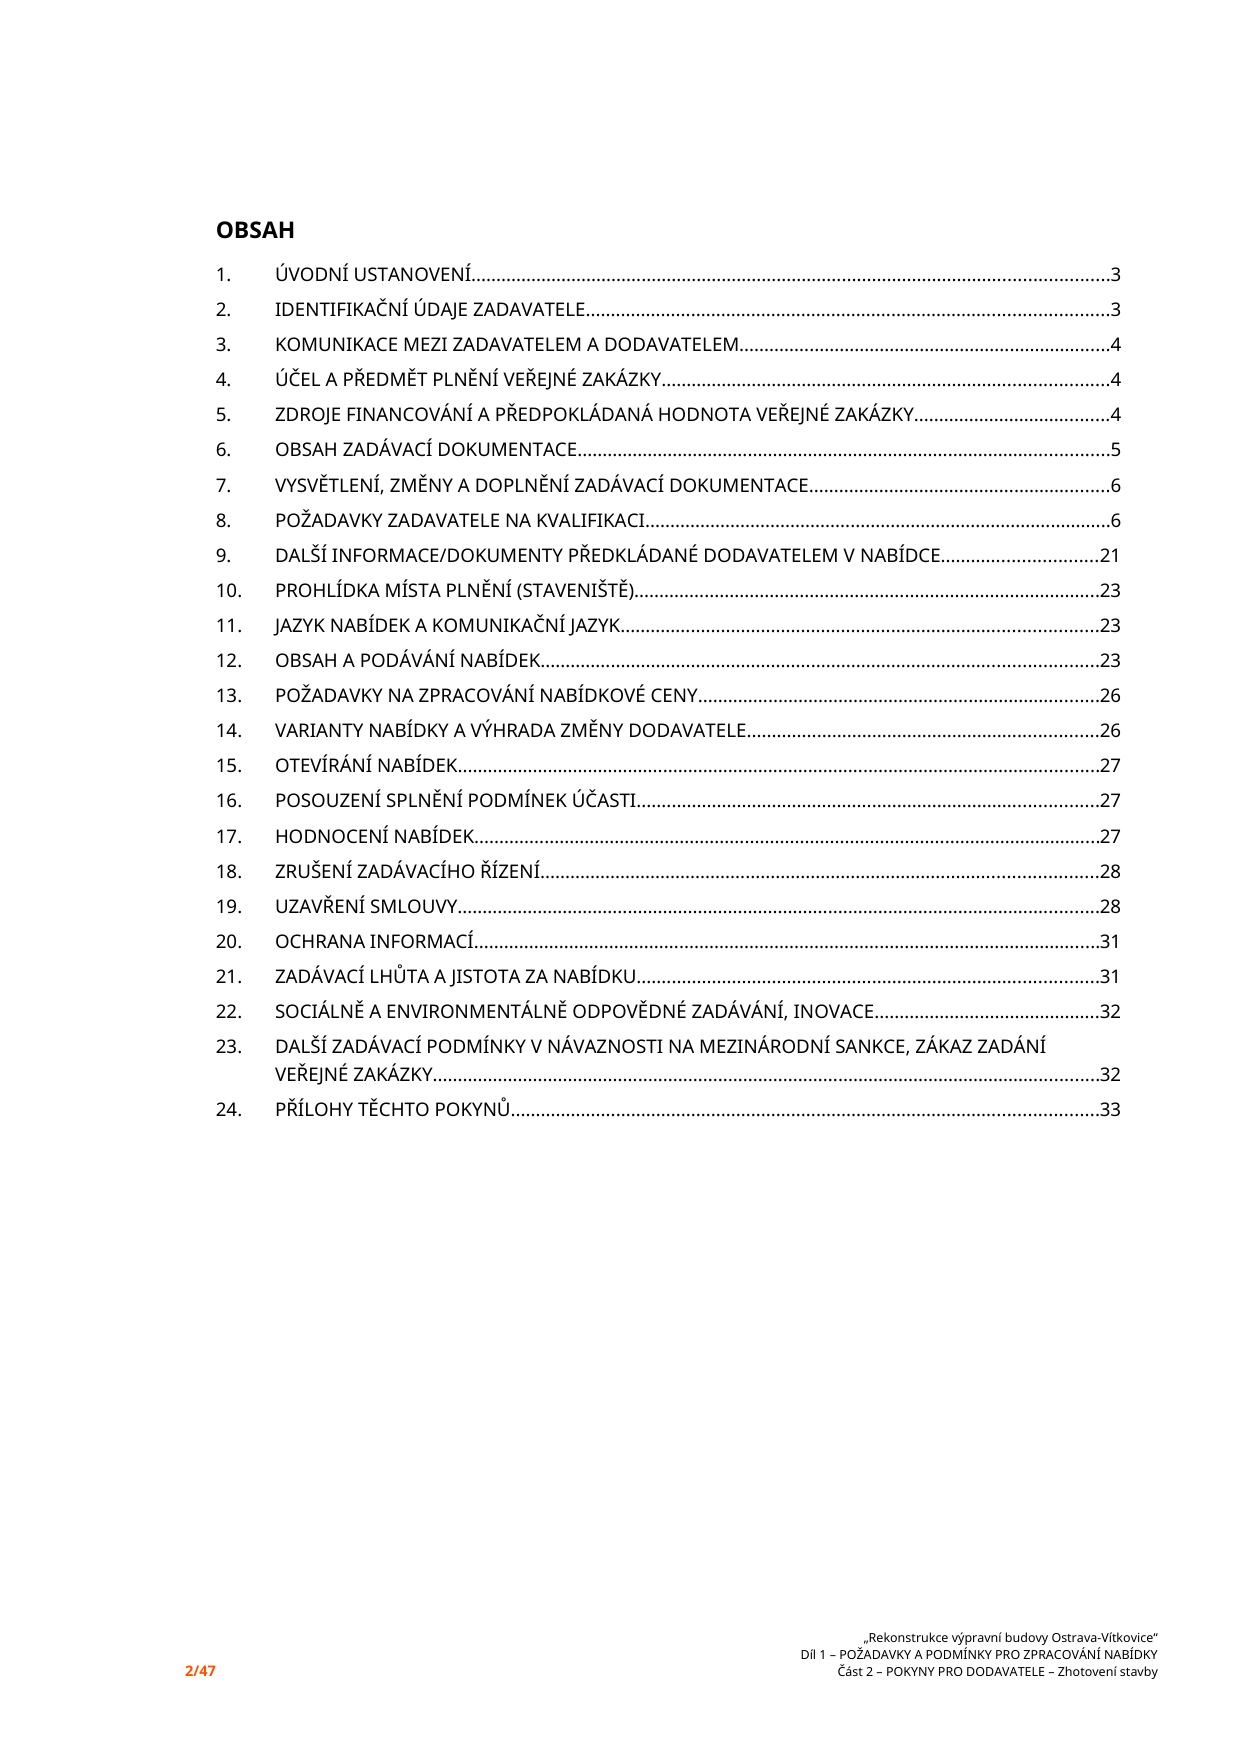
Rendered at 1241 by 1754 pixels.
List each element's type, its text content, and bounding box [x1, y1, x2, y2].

text 12. OBSAH a PODÁVÁNÍ NABÍDEK 23 [216, 647, 1122, 673]
text 11. JAZYK NABÍDEK A KOMUNIKAČNÍ JAZYK 23 [216, 612, 1122, 638]
text 13. POŽADAVKY NA ZPRACOVÁNÍ NABÍDKOVÉ CENY 26 [216, 682, 1122, 708]
text 6. OBSAH ZADÁVACÍ DOKUMENTACE 5 [216, 437, 1122, 462]
text 2. IDENTIFIKAČNÍ ÚDAJE ZADAVATELE 3 [216, 296, 1122, 322]
text Obsah [216, 214, 1122, 246]
text 1. ÚVODNÍ USTANOVENÍ 3 [216, 261, 1122, 287]
text 18. ZRUŠENÍ ZADÁVACÍHO ŘÍZENÍ 28 [216, 858, 1122, 883]
text 23. Další zadávací podmínky v návaznosti na MEZINÁRODNÍ sankce, zákaz zadání veřejné zakázky 32 [216, 1033, 1122, 1087]
text 15. OTEVÍRÁNÍ NABÍDEK 27 [216, 753, 1122, 778]
text 5. ZDROJE FINANCOVÁNÍ a PŘEDPOKLÁDANÁ HODNOTA VEŘEJNÉ ZAKÁZKY 4 [216, 402, 1122, 427]
text 22. SOCIÁLNĚ A ENVIRONMENTÁLNĚ ODPOVĚDNÉ ZADÁVÁNÍ, INOVACE 32 [216, 998, 1122, 1024]
text 17. HODNOCENÍ NABÍDEK 27 [216, 823, 1122, 848]
text 7. VYSVĚTLENÍ, ZMĚNY a DOPLNĚNÍ ZADÁVACÍ DOKUMENTACE 6 [216, 472, 1122, 497]
text 19. UZAVŘENÍ SMLOUVY 28 [216, 893, 1122, 919]
text 14. VARIANTY NABÍDKY A VÝHRADA ZMĚNY DODAVATELE 26 [216, 718, 1122, 743]
text 16. POSOUZENÍ SPLNĚNÍ PODMÍNEK ÚČASTI 27 [216, 788, 1122, 813]
text 8. POŽADAVKY ZADAVATELE NA KVALIFIKACI 6 [216, 507, 1122, 532]
text 10. PROHLÍDKA MÍSTA PLNĚNÍ (STAVENIŠTĚ) 23 [216, 577, 1122, 603]
text 3. KOMUNIKACE MEZI ZADAVATELEM a DODAVATELEM 4 [216, 331, 1122, 357]
text 4. ÚČEL a PŘEDMĚT PLNĚNÍ VEŘEJNÉ ZAKÁZKY 4 [216, 367, 1122, 392]
text 24. PŘÍLOHY TĚCHTO POKYNŮ 33 [216, 1096, 1122, 1121]
text 9. DALŠÍ INFORMACE/DOKUMENTY PŘEDKLÁDANÉ DODAVATELEM v NABÍDCE 21 [216, 542, 1122, 568]
text 20. OCHRANA INFORMACÍ 31 [216, 928, 1122, 954]
text 21. ZADÁVACÍ LHŮTA A JISTOTA ZA NABÍDKU 31 [216, 963, 1122, 989]
